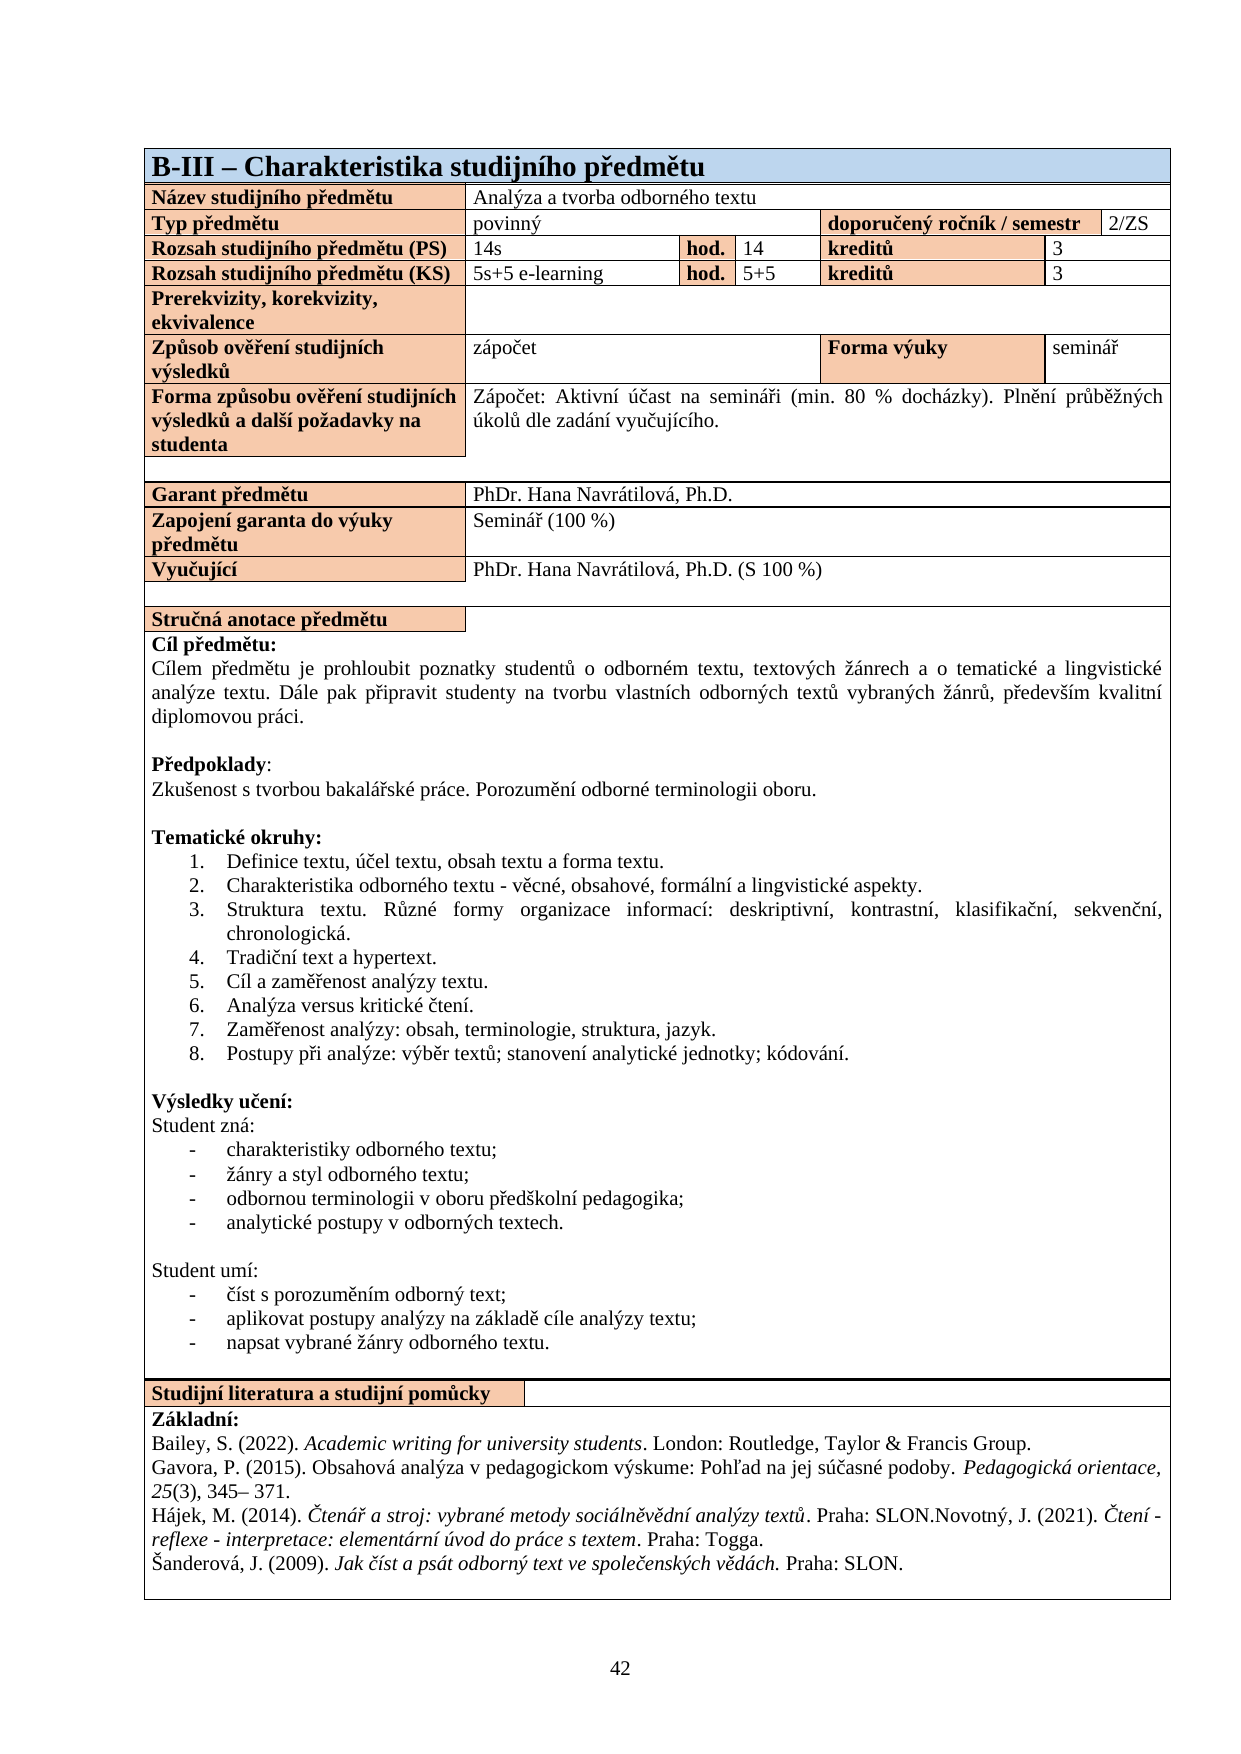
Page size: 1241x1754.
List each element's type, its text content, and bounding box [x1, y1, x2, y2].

table_cell Seminář (100 %) [466, 508, 1170, 556]
table_cell Garant předmětu [145, 483, 465, 506]
table_cell Stručná anotace předmětu [145, 607, 465, 631]
table_cell 14 [736, 236, 820, 259]
table_cell Typ předmětu [145, 210, 465, 234]
table_cell Zápočet: Aktivní účast na semináři (min. 80 % docházky). Plnění průběžných úkolů dle zadání vyučujícího. [466, 384, 1170, 456]
table_cell Způsob ověření studijních výsledků [145, 335, 465, 383]
table_cell 14s [466, 236, 679, 259]
table_cell zápočet [466, 335, 820, 383]
table_header B-III – Charakteristika studijního předmětu [145, 149, 1170, 182]
table_cell [466, 286, 1170, 334]
table_cell [466, 607, 1170, 631]
table_cell hod. [680, 236, 735, 259]
table_cell Prerekvizity, korekvizity, ekvivalence [145, 286, 465, 334]
table_cell Rozsah studijního předmětu (KS) [145, 261, 465, 285]
table_cell Studijní literatura a studijní pomůcky [145, 1381, 524, 1406]
table_cell Analýza a tvorba odborného textu [466, 185, 1170, 209]
table_cell Název studijního předmětu [145, 185, 465, 209]
table_cell Cíl předmětu: Cílem předmětu je prohloubit poznatky studentů o odborném textu, textových žánrech a o tematické a lingvistické analýze textu. Dále pak připravit studenty na tvorbu vlastních odborných textů vybraných žánrů, především kvalitní diplomovou práci. Předpoklady: Zkušenost s tvorbou bakalářské práce. Porozumění odborné terminologii oboru. Tematické okruhy: Definice textu, účel textu, obsah textu a forma textu. Charakteristika odborného textu - věcné, obsahové, formální a lingvistické aspekty. Struktura textu. Různé formy organizace informací: deskriptivní, kontrastní, klasifikační, sekvenční, chronologická. Tradiční text a hypertext. Cíl a zaměřenost analýzy textu. Analýza versus kritické čtení. Zaměřenost analýzy: obsah, terminologie, struktura, jazyk. Postupy při analýze: výběr textů; stanovení analytické jednotky; kódování. Výsledky učení: Student zná: charakteristiky odborného textu; žánry a styl odborného textu; odbornou terminologii v oboru předškolní pedagogika; analytické postupy v odborných textech. Student umí: číst s porozuměním odborný text; aplikovat postupy analýzy na základě cíle analýzy textu; napsat vybrané žánry odborného textu. [145, 631, 1170, 1378]
table_cell 5s+5 e-learning [466, 261, 679, 285]
table_cell doporučený ročník / semestr [821, 210, 1101, 234]
table_cell povinný [466, 210, 820, 234]
table_cell PhDr. Hana Navrátilová, Ph.D. (S 100 %) [466, 557, 1170, 581]
table_cell [525, 1381, 1170, 1406]
table_cell hod. [680, 261, 735, 285]
table_cell 3 [1046, 236, 1170, 259]
table_cell Zapojení garanta do výuky předmětu [145, 508, 465, 556]
table_cell 2/ZS [1102, 210, 1170, 234]
table_cell seminář [1046, 335, 1170, 383]
table_cell kreditů [821, 236, 1044, 259]
table_cell Rozsah studijního předmětu (PS) [145, 236, 465, 259]
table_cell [145, 1407, 1170, 1599]
table_cell kreditů [821, 261, 1044, 285]
table_cell Vyučující [145, 557, 465, 581]
table_cell Forma způsobu ověření studijních výsledků a další požadavky na studenta [145, 384, 465, 456]
table_cell [145, 581, 1170, 606]
table_cell 5+5 [736, 261, 820, 285]
table_cell Forma výuky [821, 335, 1044, 383]
table_cell [145, 456, 1170, 481]
table_cell PhDr. Hana Navrátilová, Ph.D. [466, 483, 1170, 506]
table_cell 3 [1046, 261, 1170, 285]
